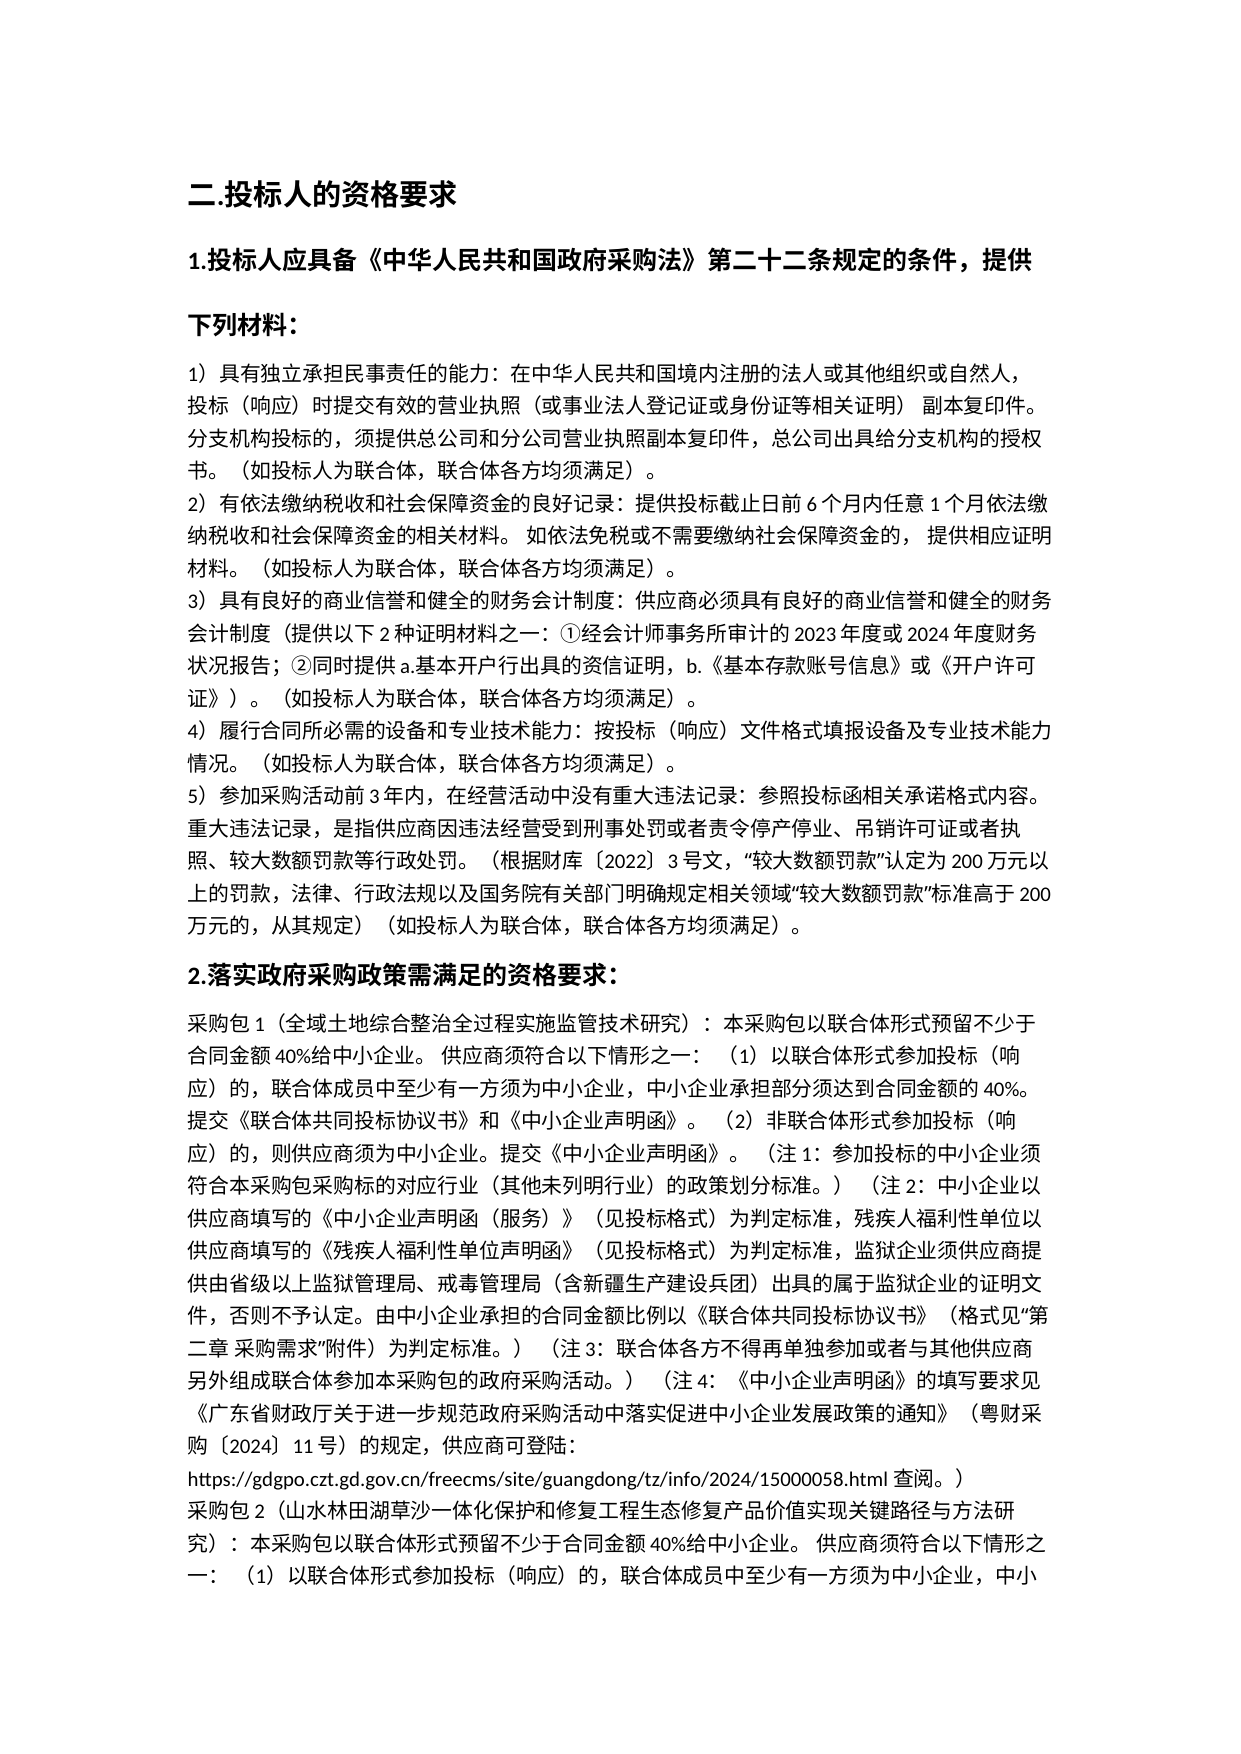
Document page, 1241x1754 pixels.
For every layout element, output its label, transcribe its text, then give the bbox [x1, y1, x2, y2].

text 1.投标人应具备《中华人民共和国政府采购法》第二十二条规定的条件，提供下列材料： [187, 227, 1053, 357]
text 1）具有独立承担民事责任的能力：在中华人民共和国境内注册的法人或其他组织或自然人， 投标（响应）时提交有效的营业执照（或事业法人登记证或身份证等相关证明） 副本复印件。分支机构投标的，须提供总公司和分公司营业执照副本复印件，总公司出具给分支机构的授权书。（如投标人为联合体，联合体各方均须满足）。 [187, 357, 1053, 487]
text 5）参加采购活动前3年内，在经营活动中没有重大违法记录：参照投标函相关承诺格式内容。 重大违法记录，是指供应商因违法经营受到刑事处罚或者责令停产停业、吊销许可证或者执照、较大数额罚款等行政处罚。（根据财库〔2022〕3号文，“较大数额罚款”认定为200万元以上的罚款，法律、行政法规以及国务院有关部门明确规定相关领域“较大数额罚款”标准高于200万元的，从其规定）（如投标人为联合体，联合体各方均须满足）。 [187, 779, 1053, 942]
text 采购包1（全域土地综合整治全过程实施监管技术研究）：本采购包以联合体形式预留不少于合同金额40%给中小企业。 供应商须符合以下情形之一： （1）以联合体形式参加投标（响应）的，联合体成员中至少有一方须为中小企业，中小企业承担部分须达到合同金额的40%。提交《联合体共同投标协议书》和《中小企业声明函》。 （2）非联合体形式参加投标（响应）的，则供应商须为中小企业。提交《中小企业声明函》。 （注1：参加投标的中小企业须符合本采购包采购标的对应行业（其他未列明行业）的政策划分标准。） （注2：中小企业以供应商填写的《中小企业声明函（服务）》（见投标格式）为判定标准，残疾人福利性单位以供应商填写的《残疾人福利性单位声明函》（见投标格式）为判定标准，监狱企业须供应商提供由省级以上监狱管理局、戒毒管理局（含新疆生产建设兵团）出具的属于监狱企业的证明文件，否则不予认定。由中小企业承担的合同金额比例以《联合体共同投标协议书》（格式见“第二章 采购需求”附件）为判定标准。） （注3：联合体各方不得再单独参加或者与其他供应商另外组成联合体参加本采购包的政府采购活动。） （注4：《中小企业声明函》的填写要求见《广东省财政厅关于进一步规范政府采购活动中落实促进中小企业发展政策的通知》（粤财采购〔2024〕11号）的规定，供应商可登陆： https://gdgpo.czt.gd.gov.cn/freecms/site/guangdong/tz/info/2024/15000058.html查阅。） [187, 1007, 1053, 1494]
text 2.落实政府采购政策需满足的资格要求： [187, 942, 1053, 1007]
text 二.投标人的资格要求 [187, 162, 1053, 227]
text 2）有依法缴纳税收和社会保障资金的良好记录：提供投标截止日前6个月内任意1个月依法缴纳税收和社会保障资金的相关材料。 如依法免税或不需要缴纳社会保障资金的， 提供相应证明材料。（如投标人为联合体，联合体各方均须满足）。 [187, 487, 1053, 584]
text 4）履行合同所必需的设备和专业技术能力：按投标（响应）文件格式填报设备及专业技术能力情况。（如投标人为联合体，联合体各方均须满足）。 [187, 714, 1053, 779]
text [187, 1494, 1053, 1592]
text 3）具有良好的商业信誉和健全的财务会计制度：供应商必须具有良好的商业信誉和健全的财务会计制度（提供以下2种证明材料之一：①经会计师事务所审计的2023年度或2024年度财务状况报告；②同时提供a.基本开户行出具的资信证明，b.《基本存款账号信息》或《开户许可证》）。（如投标人为联合体，联合体各方均须满足）。 [187, 584, 1053, 714]
